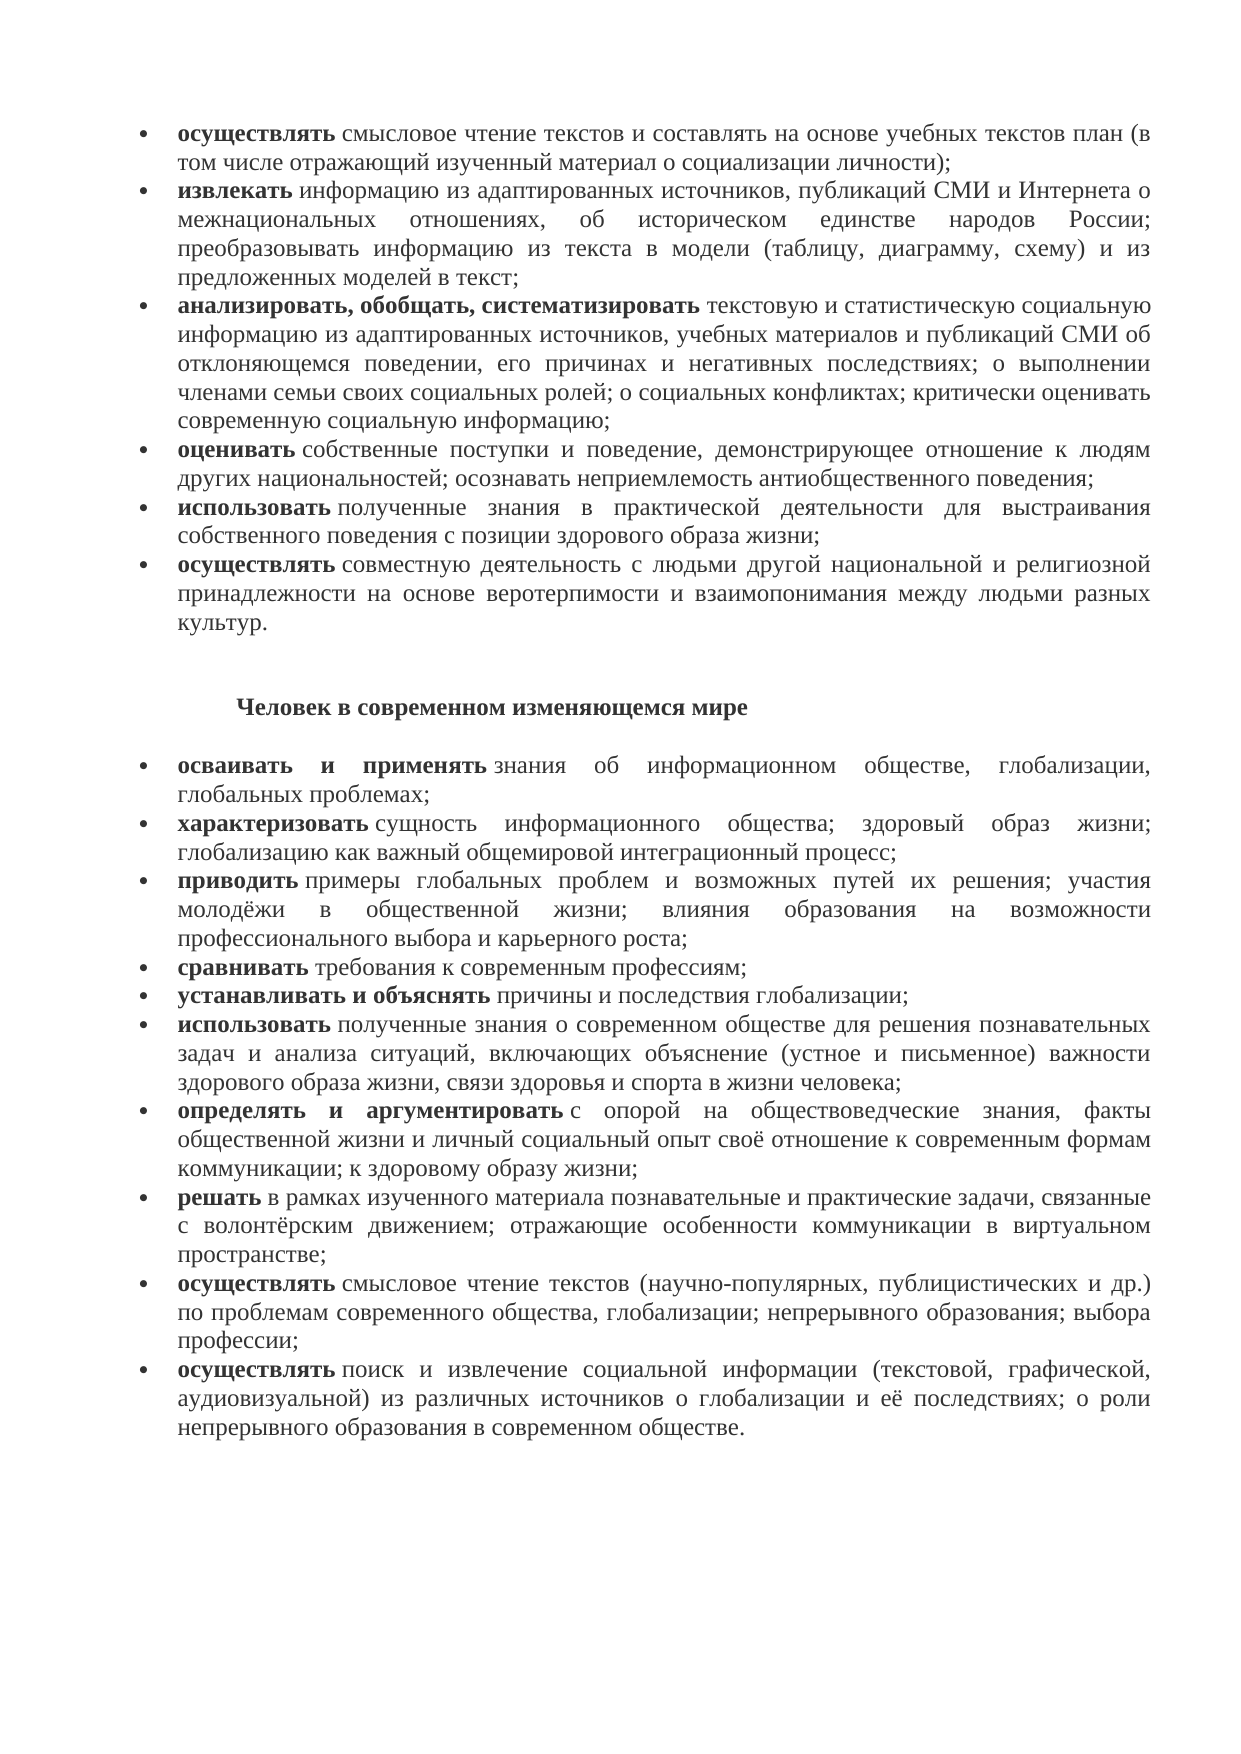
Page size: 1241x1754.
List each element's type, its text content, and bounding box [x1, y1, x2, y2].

list осваивать и применять знания об информационном обществе, глобализации, глобальных проблемах; [140, 750, 1152, 808]
list осуществлять смысловое чтение текстов (научно-популярных, публицистических и др.) по проблемам современного общества, глобализации; непрерывного образования; выбора профессии; [140, 1268, 1152, 1354]
list использовать полученные знания о современном обществе для решения познавательных задач и анализа ситуаций, включающих объяснение (устное и письменное) важности здорового образа жизни, связи здоровья и спорта в жизни человека; [140, 1009, 1152, 1095]
list анализировать, обобщать, систематизировать текстовую и статистическую социальную информацию из адаптированных источников, учебных материалов и публикаций СМИ об отклоняющемся поведении, его причинах и негативных последствиях; о выполнении членами семьи своих социальных ролей; о социальных конфликтах; критически оценивать современную социальную информацию; [140, 291, 1152, 434]
list приводить примеры глобальных проблем и возможных путей их решения; участия молодёжи в общественной жизни; влияния образования на возможности профессионального выбора и карьерного роста; [140, 865, 1152, 952]
list определять и аргументировать с опорой на обществоведческие знания, факты общественной жизни и личный социальный опыт своё отношение к современным формам коммуникации; к здоровому образу жизни; [140, 1095, 1152, 1182]
list устанавливать и объяснять причины и последствия глобализации; [140, 980, 1152, 1009]
list сравнивать требования к современным профессиям; [140, 952, 1152, 980]
list осуществлять смысловое чтение текстов и составлять на основе учебных текстов план (в том числе отражающий изученный материал о социализации личности); [140, 118, 1152, 176]
list извлекать информацию из адаптированных источников, публикаций СМИ и Интернета о межнациональных отношениях, об историческом единстве народов России; преобразовывать информацию из текста в модели (таблицу, диаграмму, схему) и из предложенных моделей в текст; [140, 176, 1152, 291]
list характеризовать сущность информационного общества; здоровый образ жизни; глобализацию как важный общемировой интеграционный процесс; [140, 808, 1152, 865]
list использовать полученные знания в практической деятельности для выстраивания собственного поведения с позиции здорового образа жизни; [140, 492, 1152, 549]
text Человек в современном изменяющемся мире [177, 692, 1152, 721]
list оценивать собственные поступки и поведение, демонстрирующее отношение к людям других национальностей; осознавать неприемлемость антиобщественного поведения; [140, 434, 1152, 492]
list осуществлять совместную деятельность с людьми другой национальной и религиозной принадлежности на основе веротерпимости и взаимопонимания между людьми разных культур. [140, 549, 1152, 636]
list осуществлять поиск и извлечение социальной информации (текстовой, графической, аудиовизуальной) из различных источников о глобализации и её последствиях; о роли непрерывного образования в современном обществе. [140, 1354, 1152, 1440]
list решать в рамках изученного материала познавательные и практические задачи, связанные с волонтёрским движением; отражающие особенности коммуникации в виртуальном пространстве; [140, 1182, 1152, 1268]
